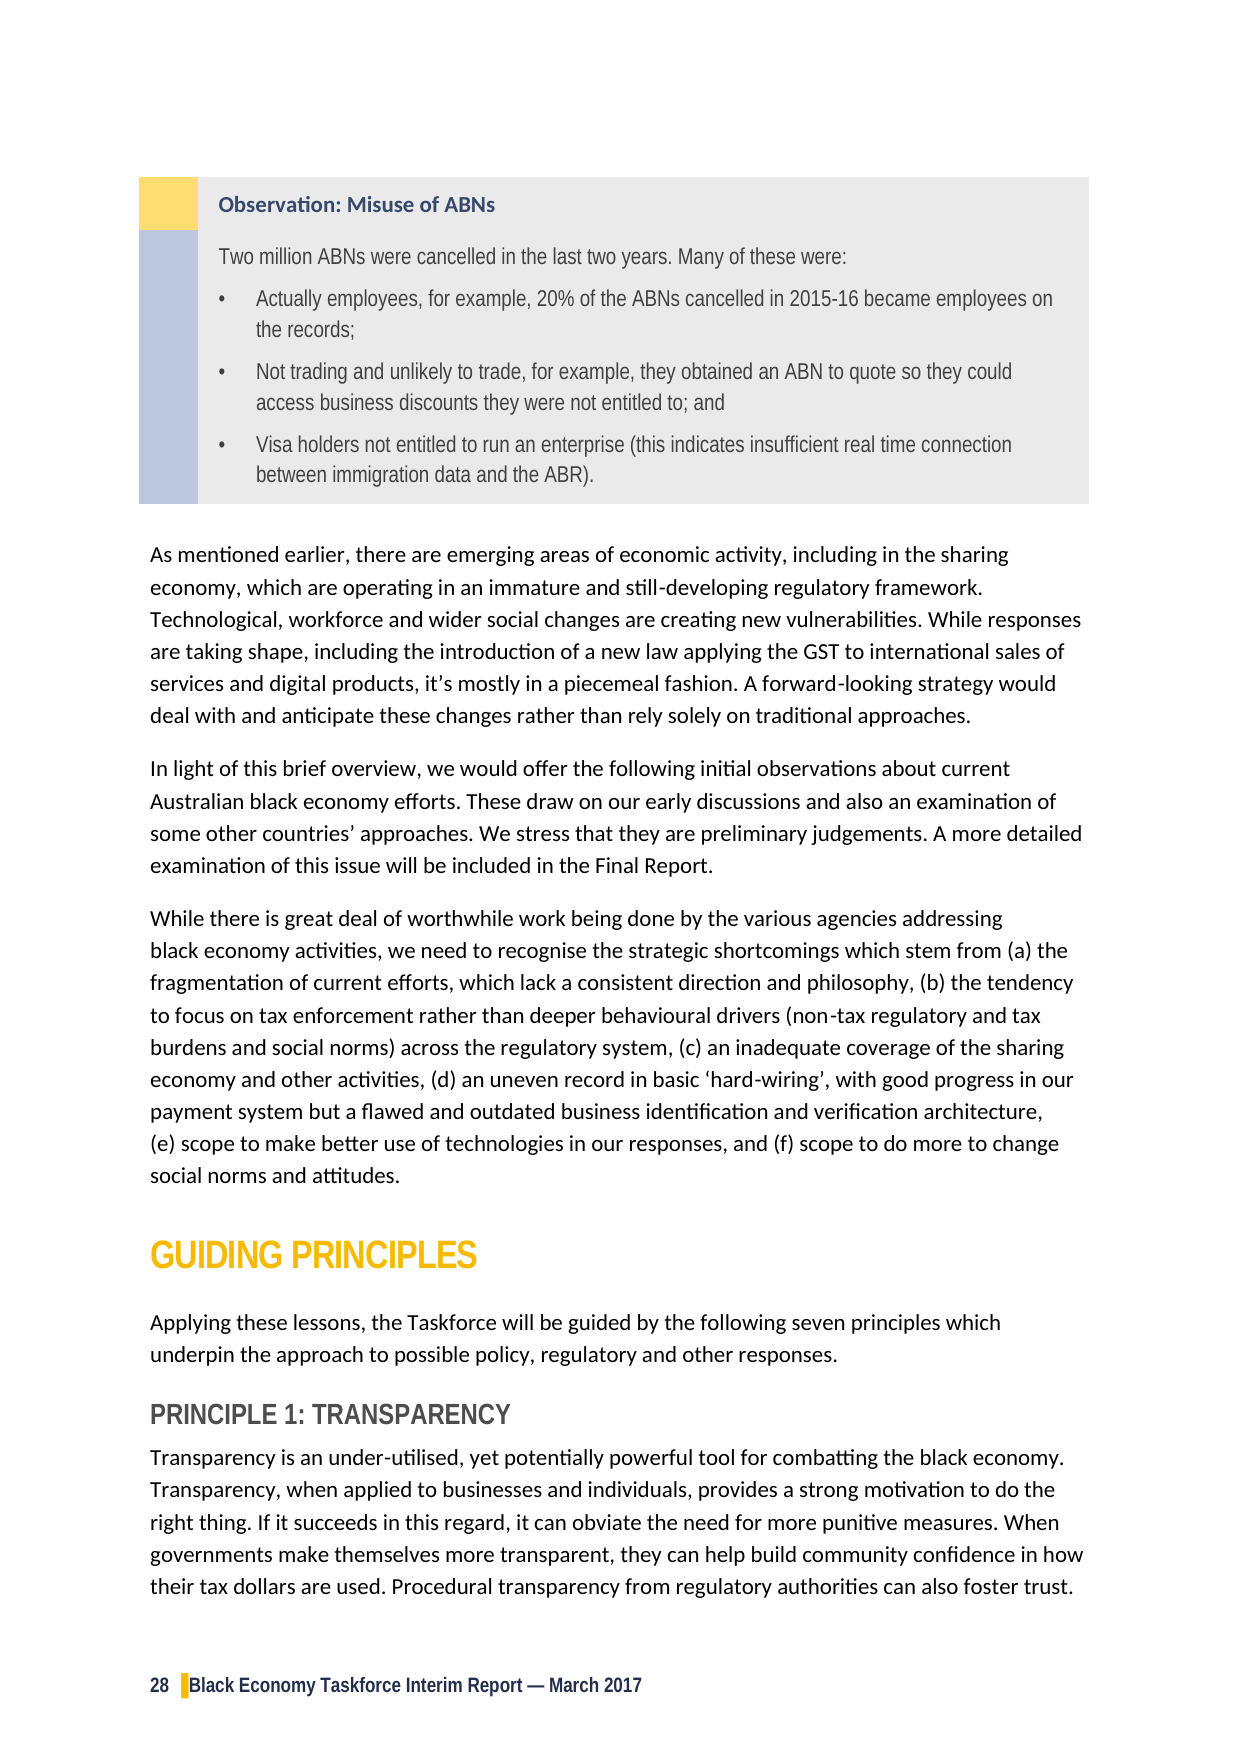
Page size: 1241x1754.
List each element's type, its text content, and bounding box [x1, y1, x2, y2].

subtitle Principle 1: Transparency [150, 1397, 1090, 1431]
table_cell Two million ABNs were cancelled in the last two years. Many of these were: Actually employees, for example, 20% of the ABNs cancelled in 2015-16 became employees on the records; Not trading and unlikely to trade, for example, they obtained an ABN to quote so they could access business discounts they were not entitled to; and Visa holders not entitled to run an enterprise (this indicates insufficient real time connection between immigration data and the ABR). [198, 230, 1089, 504]
text Applying these lessons, the Taskforce will be guided by the following seven principles which underpin the approach to possible policy, regulatory and other responses. [150, 1308, 1090, 1368]
text In light of this brief overview, we would offer the following initial observations about current Australian black economy efforts. These draw on our early discussions and also an examination of some other countries’ approaches. We stress that they are preliminary judgements. A more detailed examination of this issue will be included in the Final Report. [150, 754, 1090, 879]
table_cell [139, 230, 198, 504]
text While there is great deal of worthwhile work being done by the various agencies addressing black economy activities, we need to recognise the strategic shortcomings which stem from (a) the fragmentation of current efforts, which lack a consistent direction and philosophy, (b) the tendency to focus on tax enforcement rather than deeper behavioural drivers (non-tax regulatory and tax burdens and social norms) across the regulatory system, (c) an inadequate coverage of the sharing economy and other activities, (d) an uneven record in basic ‘hard-wiring’, with good progress in our payment system but a flawed and outdated business identification and verification architecture, (e) scope to make better use of technologies in our responses, and (f) scope to do more to change social norms and attitudes. [150, 904, 1090, 1190]
text As mentioned earlier, there are emerging areas of economic activity, including in the sharing economy, which are operating in an immature and still-developing regulatory framework. Technological, workforce and wider social changes are creating new vulnerabilities. While responses are taking shape, including the introduction of a new law applying the GST to international sales of services and digital products, it’s mostly in a piecemeal fashion. A forward-looking strategy would deal with and anticipate these changes rather than rely solely on traditional approaches. [150, 541, 1090, 729]
table_header [139, 177, 198, 230]
text Transparency is an under-utilised, yet potentially powerful tool for combatting the black economy. Transparency, when applied to businesses and individuals, provides a strong motivation to do the right thing. If it succeeds in this regard, it can obviate the need for more punitive measures. When governments make themselves more transparent, they can help build community confidence in how their tax dollars are used. Procedural transparency from regulatory authorities can also foster trust. [150, 1443, 1090, 1600]
subtitle Guiding principles [150, 1231, 1090, 1277]
table_header Observation: Misuse of ABNs [198, 177, 1089, 230]
